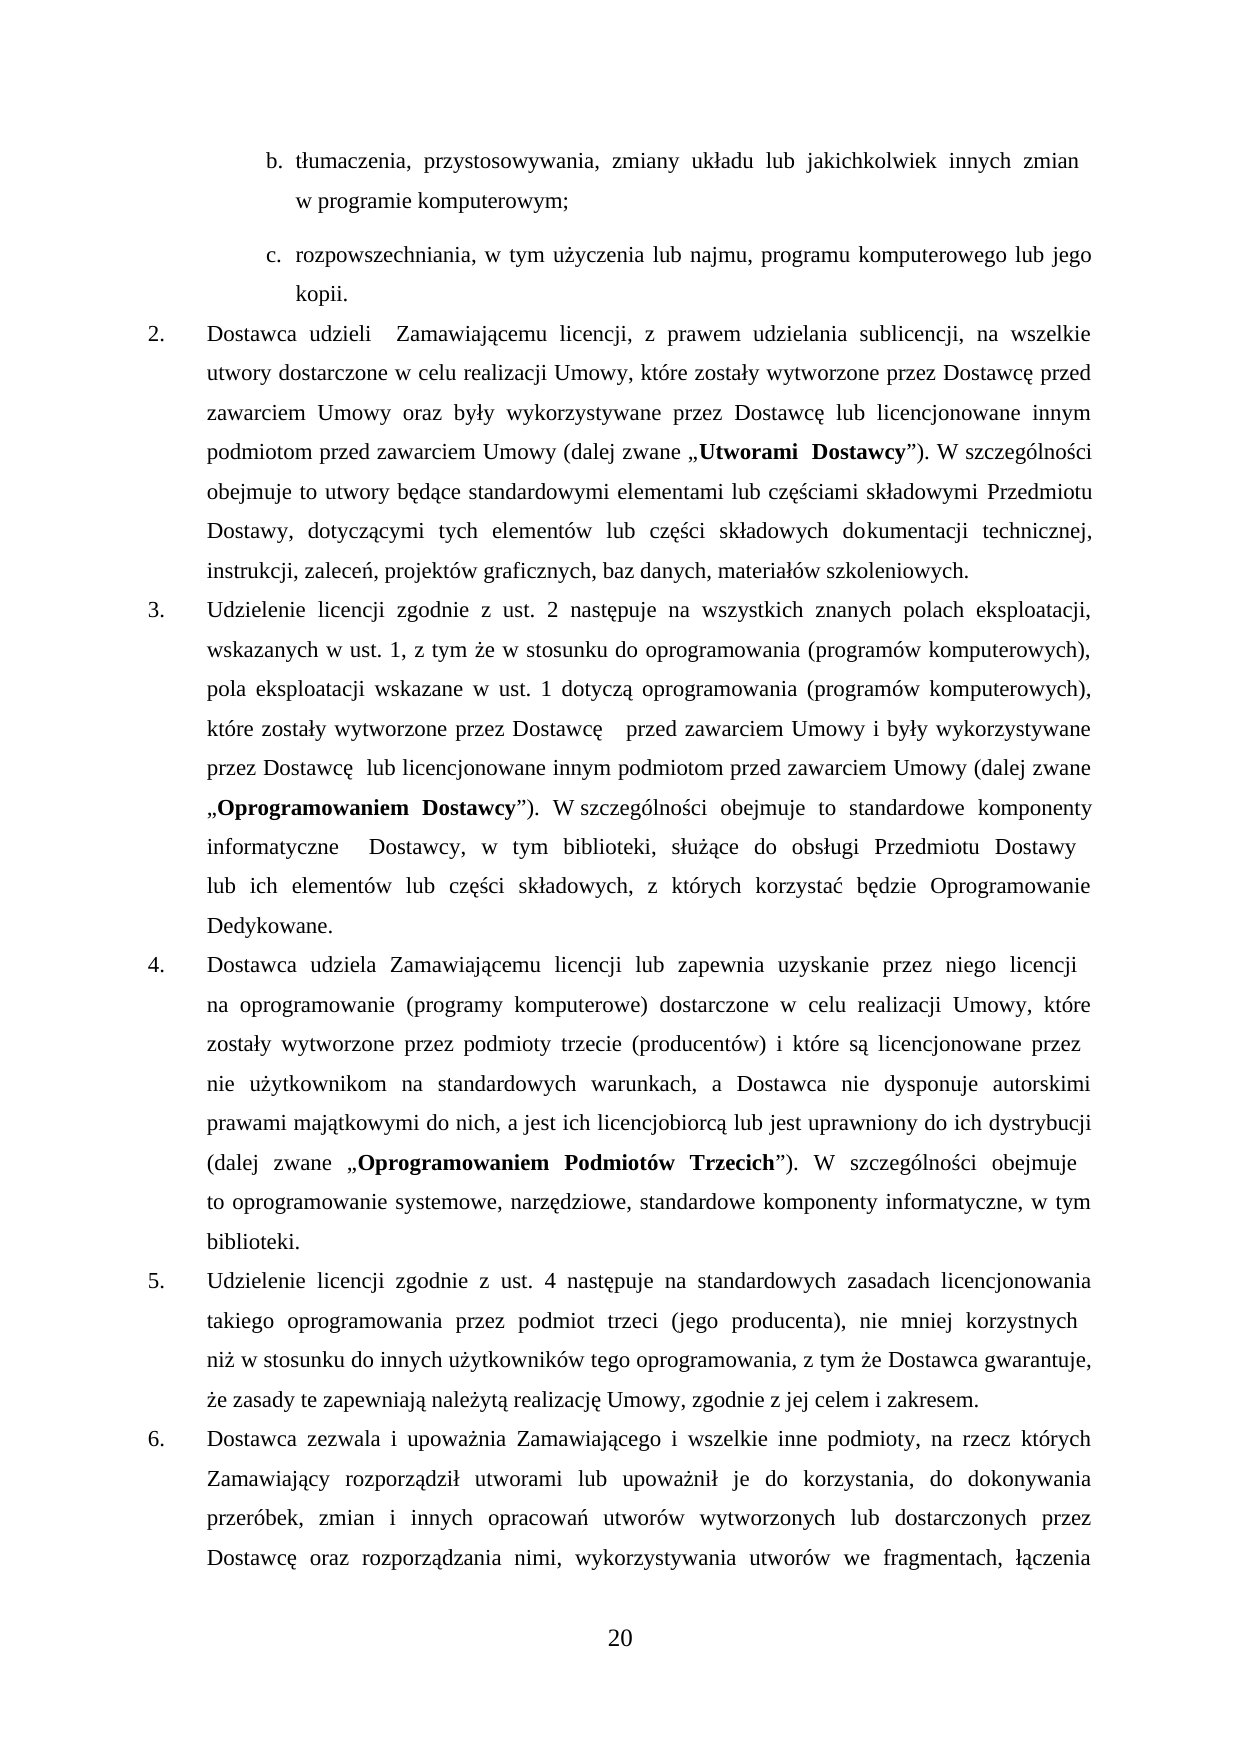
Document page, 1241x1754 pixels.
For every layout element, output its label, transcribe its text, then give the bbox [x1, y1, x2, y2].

text 4. Dostawca udziela Zamawiającemu licencji lub zapewnia uzyskanie przez niego licencji na oprogramowanie (programy komputerowe) dostarczone w celu realizacji Umowy, które zostały wytworzone przez podmioty trzecie (producentów) i które są licencjonowane przez nie użytkownikom na standardowych warunkach, a Dostawca nie dysponuje autorskimi prawami majątkowymi do nich, a jest ich licencjobiorcą lub jest uprawniony do ich dystrybucji (dalej zwane „Oprogramowaniem Podmiotów Trzecich”). W szczególności obejmuje to oprogramowanie systemowe, narzędziowe, standardowe komponenty informatyczne, w tym biblioteki. [148, 952, 1093, 1254]
text 5. Udzielenie licencji zgodnie z ust. 4 następuje na standardowych zasadach licencjonowania takiego oprogramowania przez podmiot trzeci (jego producenta), nie mniej korzystnych niż w stosunku do innych użytkowników tego oprogramowania, z tym że Dostawca gwarantuje, że zasady te zapewniają należytą realizację Umowy, zgodnie z jej celem i zakresem. [148, 1267, 1093, 1412]
text 3. Udzielenie licencji zgodnie z ust. 2 następuje na wszystkich znanych polach eksploatacji, wskazanych w ust. 1, z tym że w stosunku do oprogramowania (programów komputerowych), pola eksploatacji wskazane w ust. 1 dotyczą oprogramowania (programów komputerowych), które zostały wytworzone przez Dostawcę przed zawarciem Umowy i były wykorzystywane przez Dostawcę lub licencjonowane innym podmiotom przed zawarciem Umowy (dalej zwane „Oprogramowaniem Dostawcy”). W szczególności obejmuje to standardowe komponenty informatyczne Dostawcy, w tym biblioteki, służące do obsługi Przedmiotu Dostawy lub ich elementów lub części składowych, z których korzystać będzie Oprogramowanie Dedykowane. [148, 596, 1093, 938]
list tłumaczenia, przystosowywania, zmiany układu lub jakichkolwiek innych zmian w programie komputerowym; [266, 148, 1093, 213]
list rozpowszechniania, w tym użyczenia lub najmu, programu komputerowego lub jego kopii. [266, 241, 1093, 307]
text 2. Dostawca udzieli Zamawiającemu licencji, z prawem udzielania sublicencji, na wszelkie utwory dostarczone w celu realizacji Umowy, które zostały wytworzone przez Dostawcę przed zawarciem Umowy oraz były wykorzystywane przez Dostawcę lub licencjonowane innym podmiotom przed zawarciem Umowy (dalej zwane „Utworami Dostawcy”). W szczególności obejmuje to utwory będące standardowymi elementami lub częściami składowymi Przedmiotu Dostawy, dotyczącymi tych elementów lub części składowych dokumentacji technicznej, instrukcji, zaleceń, projektów graficznych, baz danych, materiałów szkoleniowych. [148, 320, 1093, 583]
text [148, 1425, 1093, 1570]
